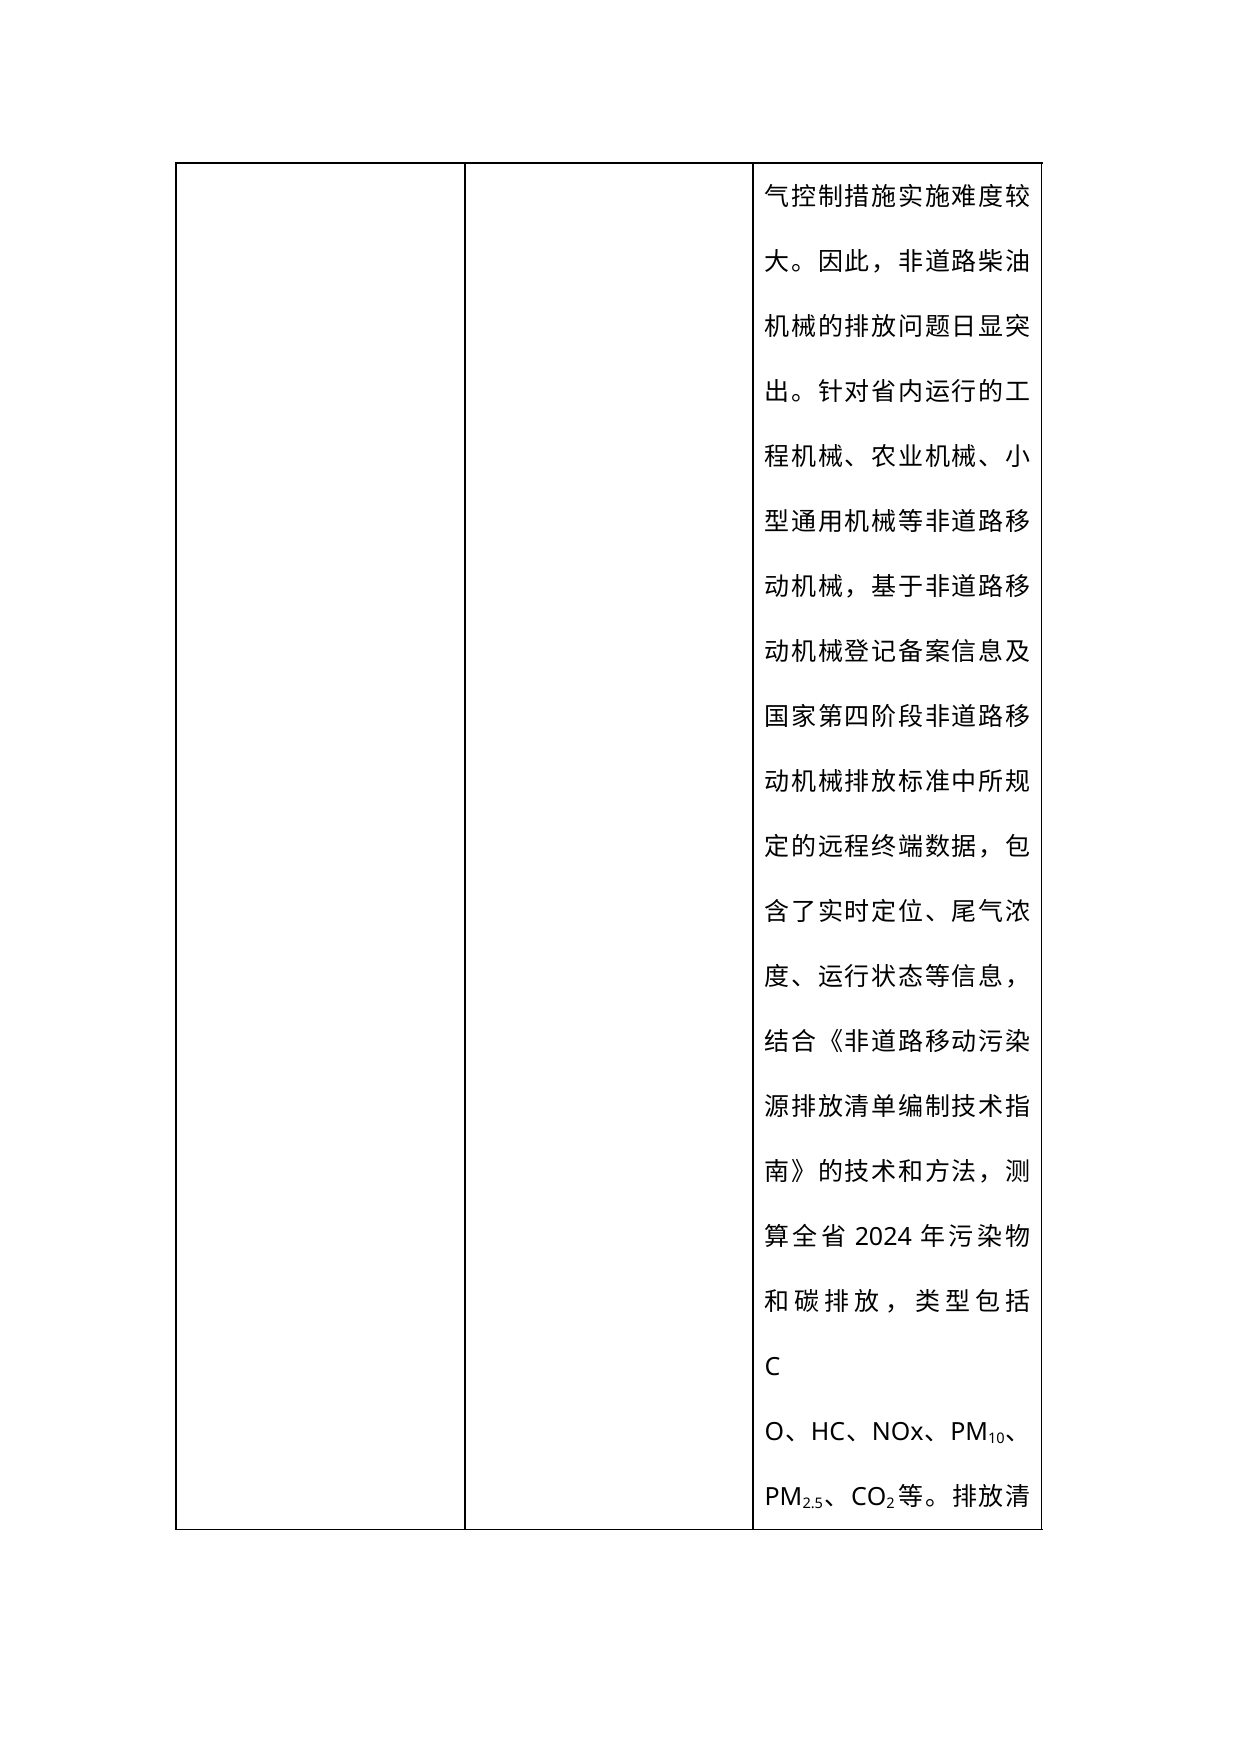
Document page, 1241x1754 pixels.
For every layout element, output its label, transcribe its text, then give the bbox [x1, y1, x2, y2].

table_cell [754, 164, 1041, 1528]
table_cell [466, 164, 752, 1528]
table_cell 1 [177, 164, 464, 1528]
